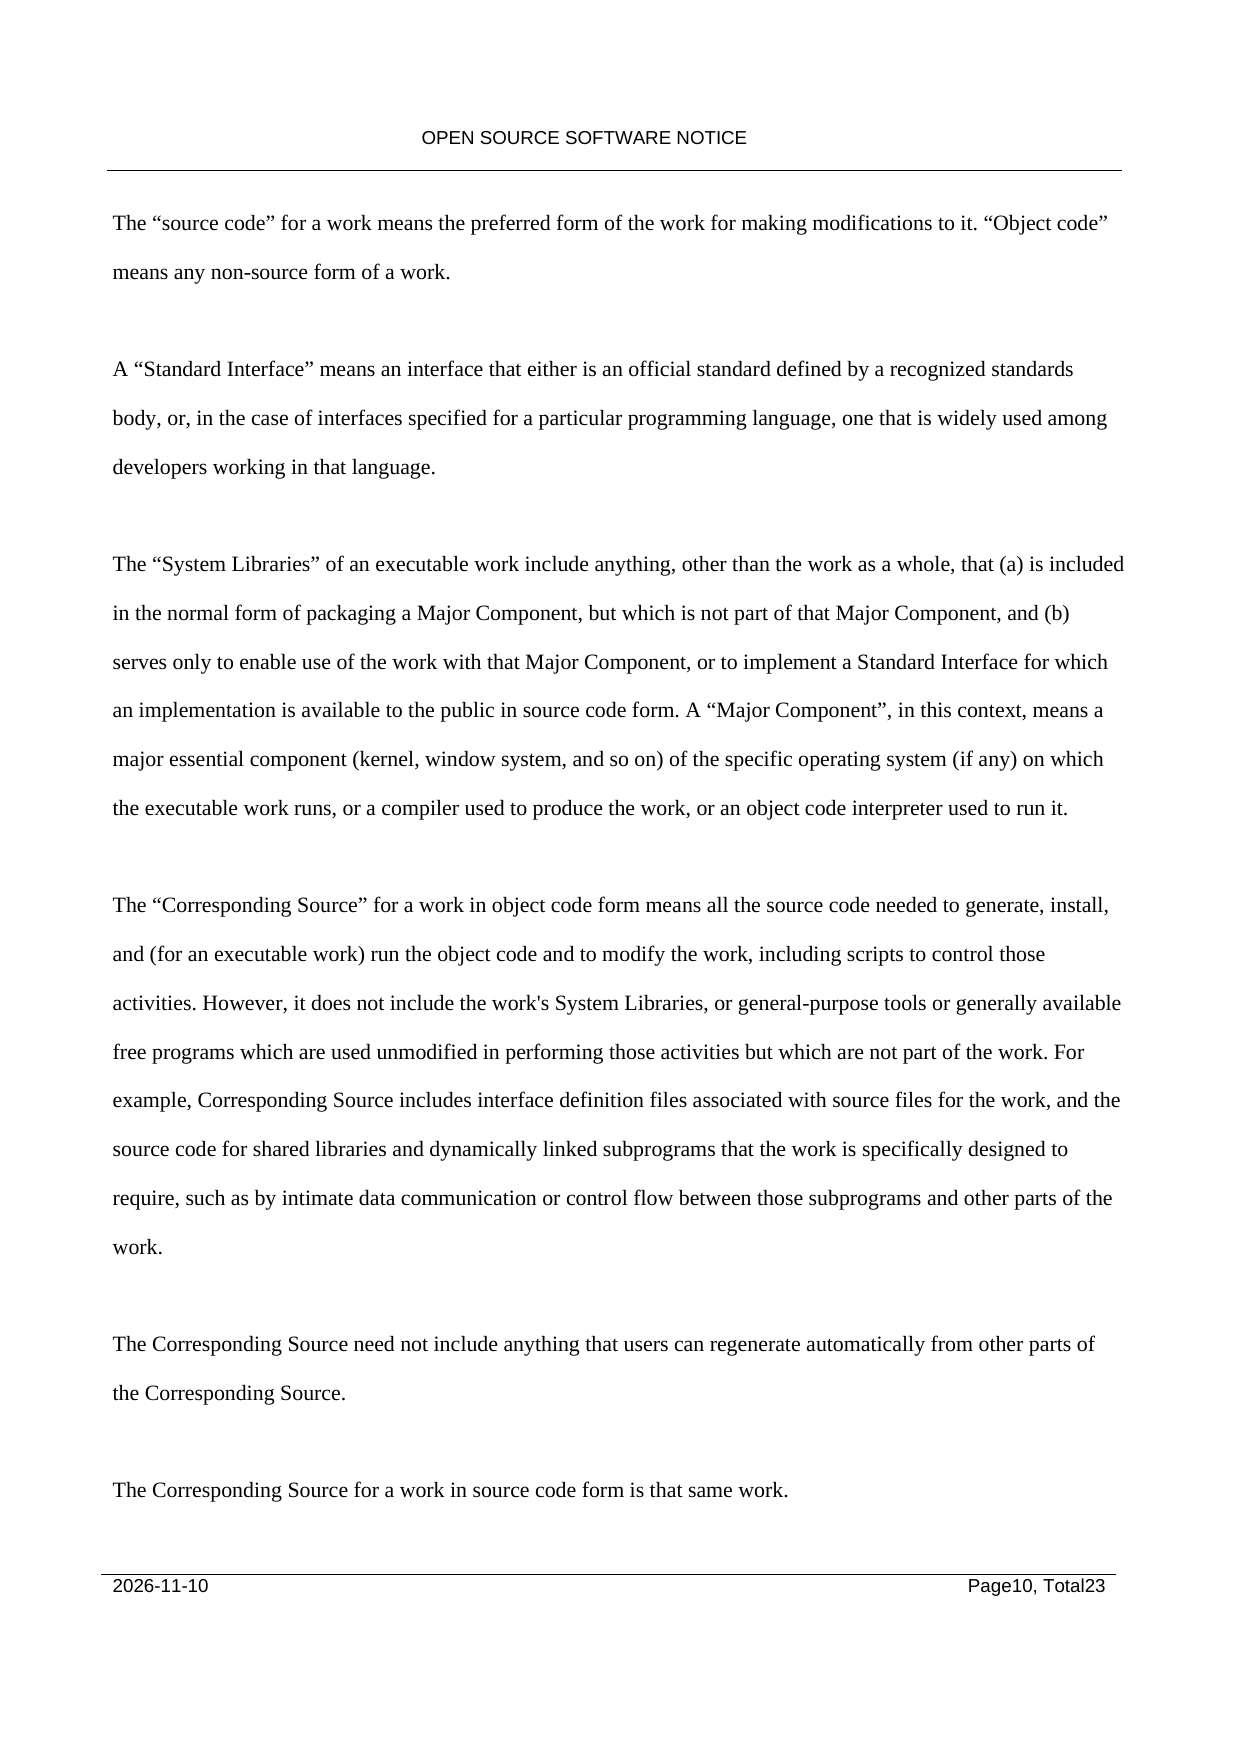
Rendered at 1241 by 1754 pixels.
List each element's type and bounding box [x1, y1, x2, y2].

text [112, 206, 1128, 1506]
